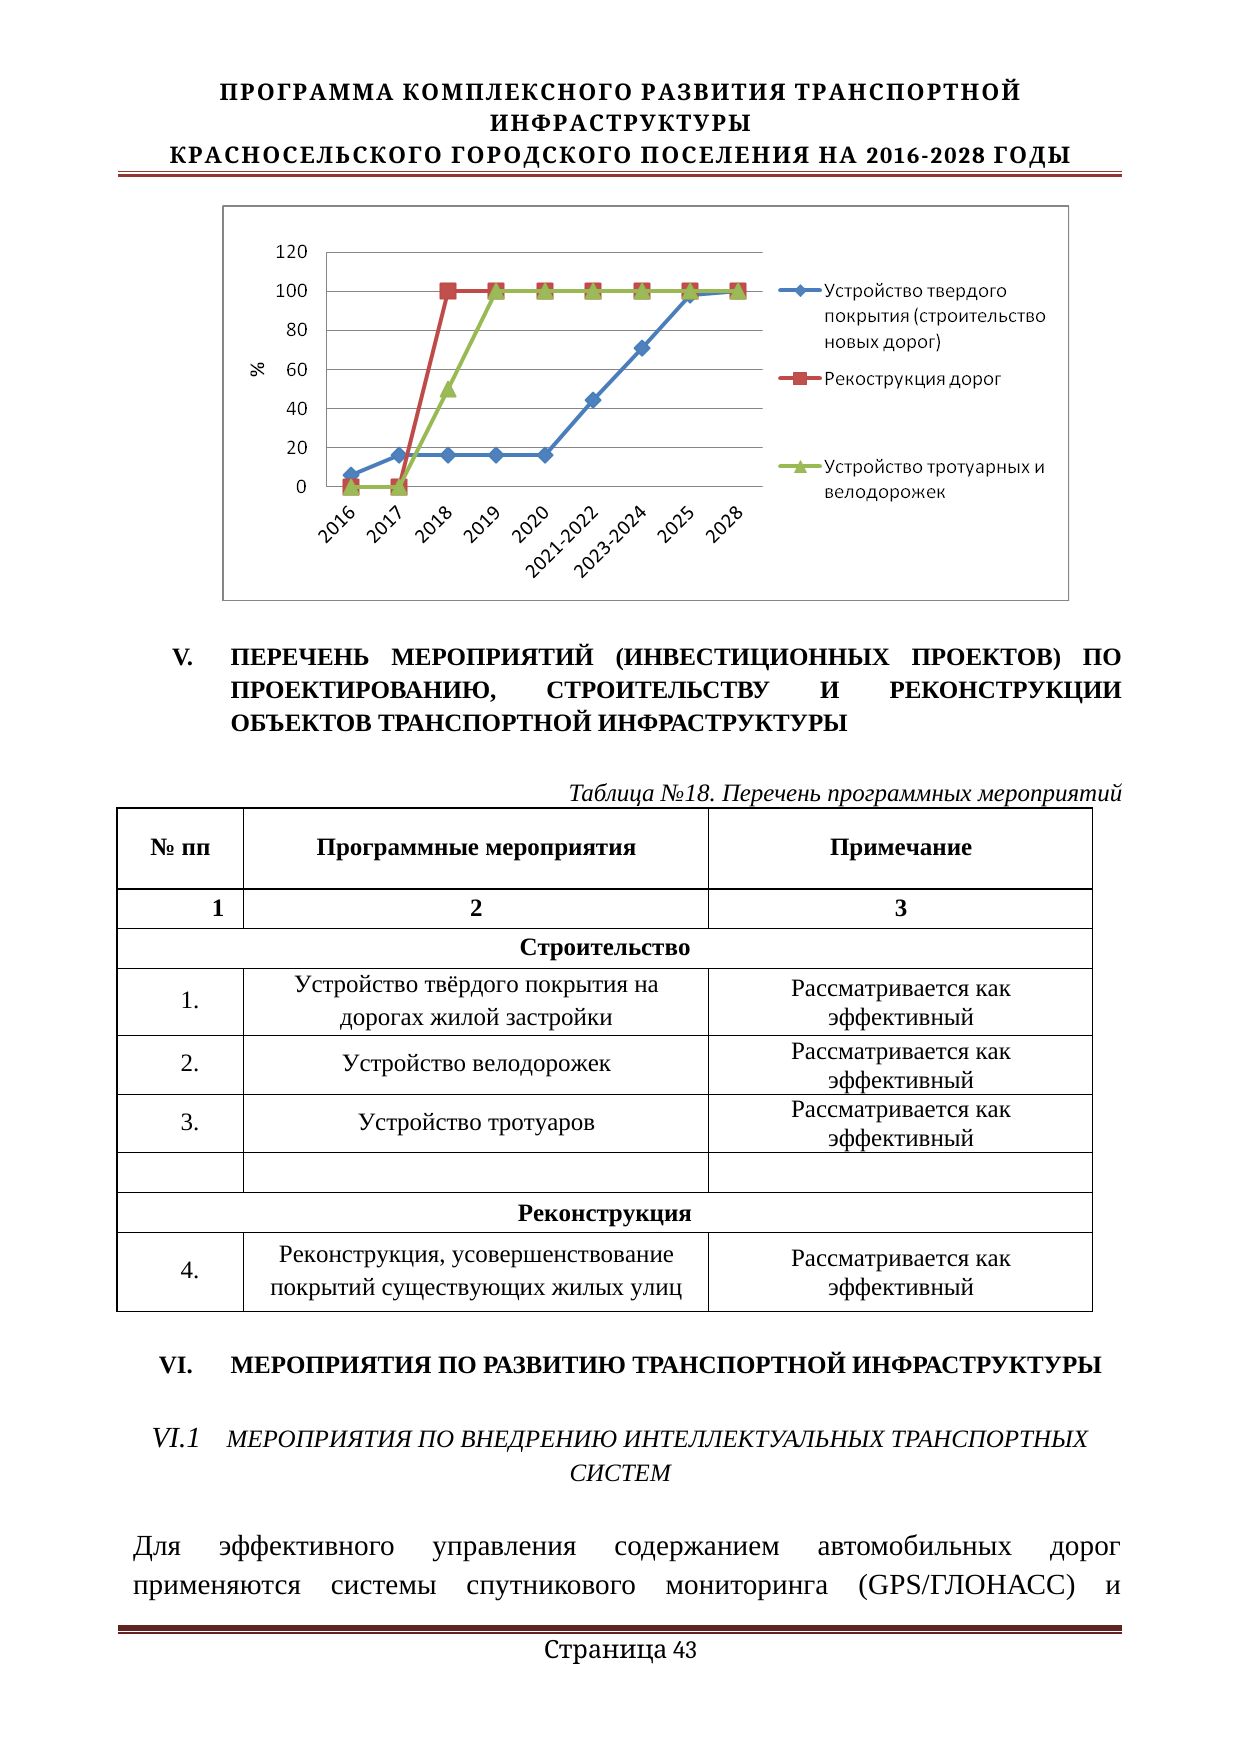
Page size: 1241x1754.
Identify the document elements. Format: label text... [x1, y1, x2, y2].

table_cell Реконструкция, усовершенствование покрытий существующих жилых улиц [244, 1233, 708, 1311]
table_cell Рассматривается как эффективный [709, 1036, 1092, 1093]
table_header Примечание [709, 809, 1092, 888]
table_cell Устройство твёрдого покрытия на дорогах жилой застройки [244, 969, 708, 1035]
text Таблица №18. Перечень программных мероприятий [118, 778, 1122, 807]
table_cell Устройство велодорожек [244, 1036, 708, 1093]
table_cell [118, 1036, 243, 1093]
table_cell [118, 1153, 243, 1192]
table_cell 2 [244, 890, 708, 928]
table_cell Рассматривается как эффективный [709, 969, 1092, 1035]
table_cell Строительство [118, 929, 1092, 968]
table_cell Рассматривается как эффективный [709, 1095, 1092, 1152]
subtitle МЕРОПРИЯТИЯ ПО ВНЕДРЕНИЮ ИНТЕЛЛЕКТУАЛЬНЫХ ТРАНСПОРТНЫХ СИСТЕМ [118, 1420, 1122, 1487]
table_header № пп [118, 809, 243, 888]
table_cell 3 [709, 890, 1092, 928]
table_header Программные мероприятия [244, 809, 708, 888]
table_cell Реконструкция [118, 1193, 1092, 1232]
table_cell [118, 1233, 243, 1311]
table_cell [709, 1153, 1092, 1192]
table_cell [118, 1095, 243, 1152]
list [133, 1528, 1122, 1601]
table_cell Устройство тротуаров [244, 1095, 708, 1152]
table_cell [244, 1153, 708, 1192]
table_cell Рассматривается как эффективный [709, 1233, 1092, 1311]
picture [221, 205, 1070, 601]
table_cell [118, 969, 243, 1035]
subtitle ПЕРЕЧЕНЬ МЕРОПРИЯТИЙ (ИНВЕСТИЦИОННЫХ ПРОЕКТОВ) ПО ПРОЕКТИРОВАНИЮ, СТРОИТЕЛЬСТВУ И РЕКОНСТРУКЦИИ ОБЪЕКТОВ ТРАНСПОРТНОЙ ИНФРАСТРУКТУРЫ [193, 642, 1122, 736]
subtitle МЕРОПРИЯТИЯ ПО РАЗВИТИЮ ТРАНСПОРТНОЙ ИНФРАСТРУКТУРЫ [193, 1350, 1122, 1378]
table_cell 1 [118, 890, 243, 928]
